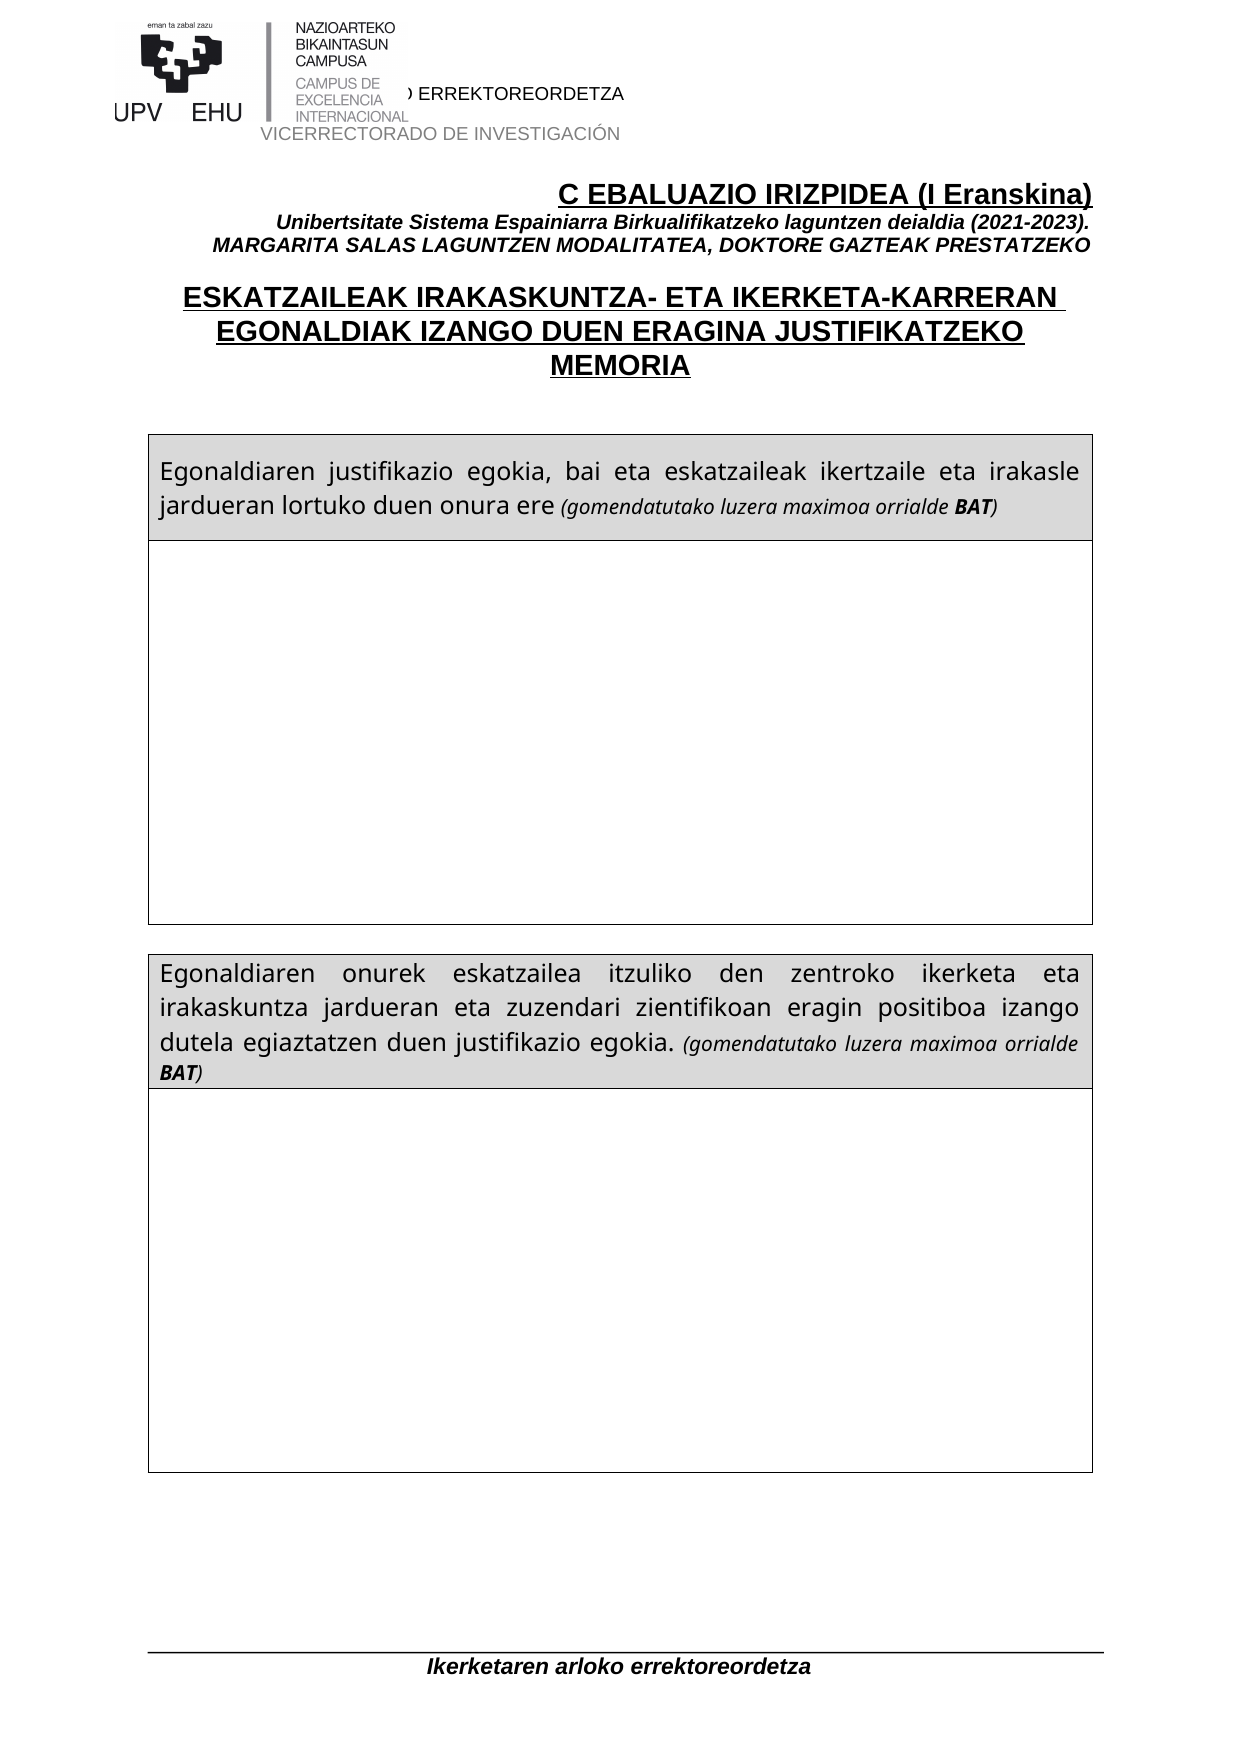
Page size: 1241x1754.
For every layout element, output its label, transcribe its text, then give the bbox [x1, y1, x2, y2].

table_header Egonaldiaren onurek eskatzailea itzuliko den zentroko ikerketa eta irakaskuntza jardueran eta zuzendari zientifikoan eragin positiboa izango dutela egiaztatzen duen justifikazio egokia. (gomendatutako luzera maximoa orrialde BAT) [149, 955, 1092, 1088]
text C EBALUAZIO IRIZPIDEA (I Eranskina) [152, 177, 1092, 211]
table_cell [149, 1089, 1092, 1472]
text Unibertsitate Sistema Espainiarra Birkualifikatzeko laguntzen deialdia (2021-2023). [152, 211, 1092, 234]
text EGONALDIAK IZANGO DUEN ERAGINA JUSTIFIKATZEKO MEMORIA [148, 314, 1092, 381]
table_cell [149, 541, 1092, 924]
text MARGARITA SALAS LAGUNTZEN MODALITATEA, DOKTORE GAZTEAK PRESTATZEKO [152, 234, 1092, 257]
text ESKATZAILEAK IRAKASKUNTZA- ETA IKERKETA-KARRERAN [148, 280, 1092, 314]
picture [115, 22, 409, 122]
table_header Egonaldiaren justifikazio egokia, bai eta eskatzaileak ikertzaile eta irakasle jardueran lortuko duen onura ere (gomendatutako luzera maximoa orrialde BAT) [149, 435, 1092, 540]
